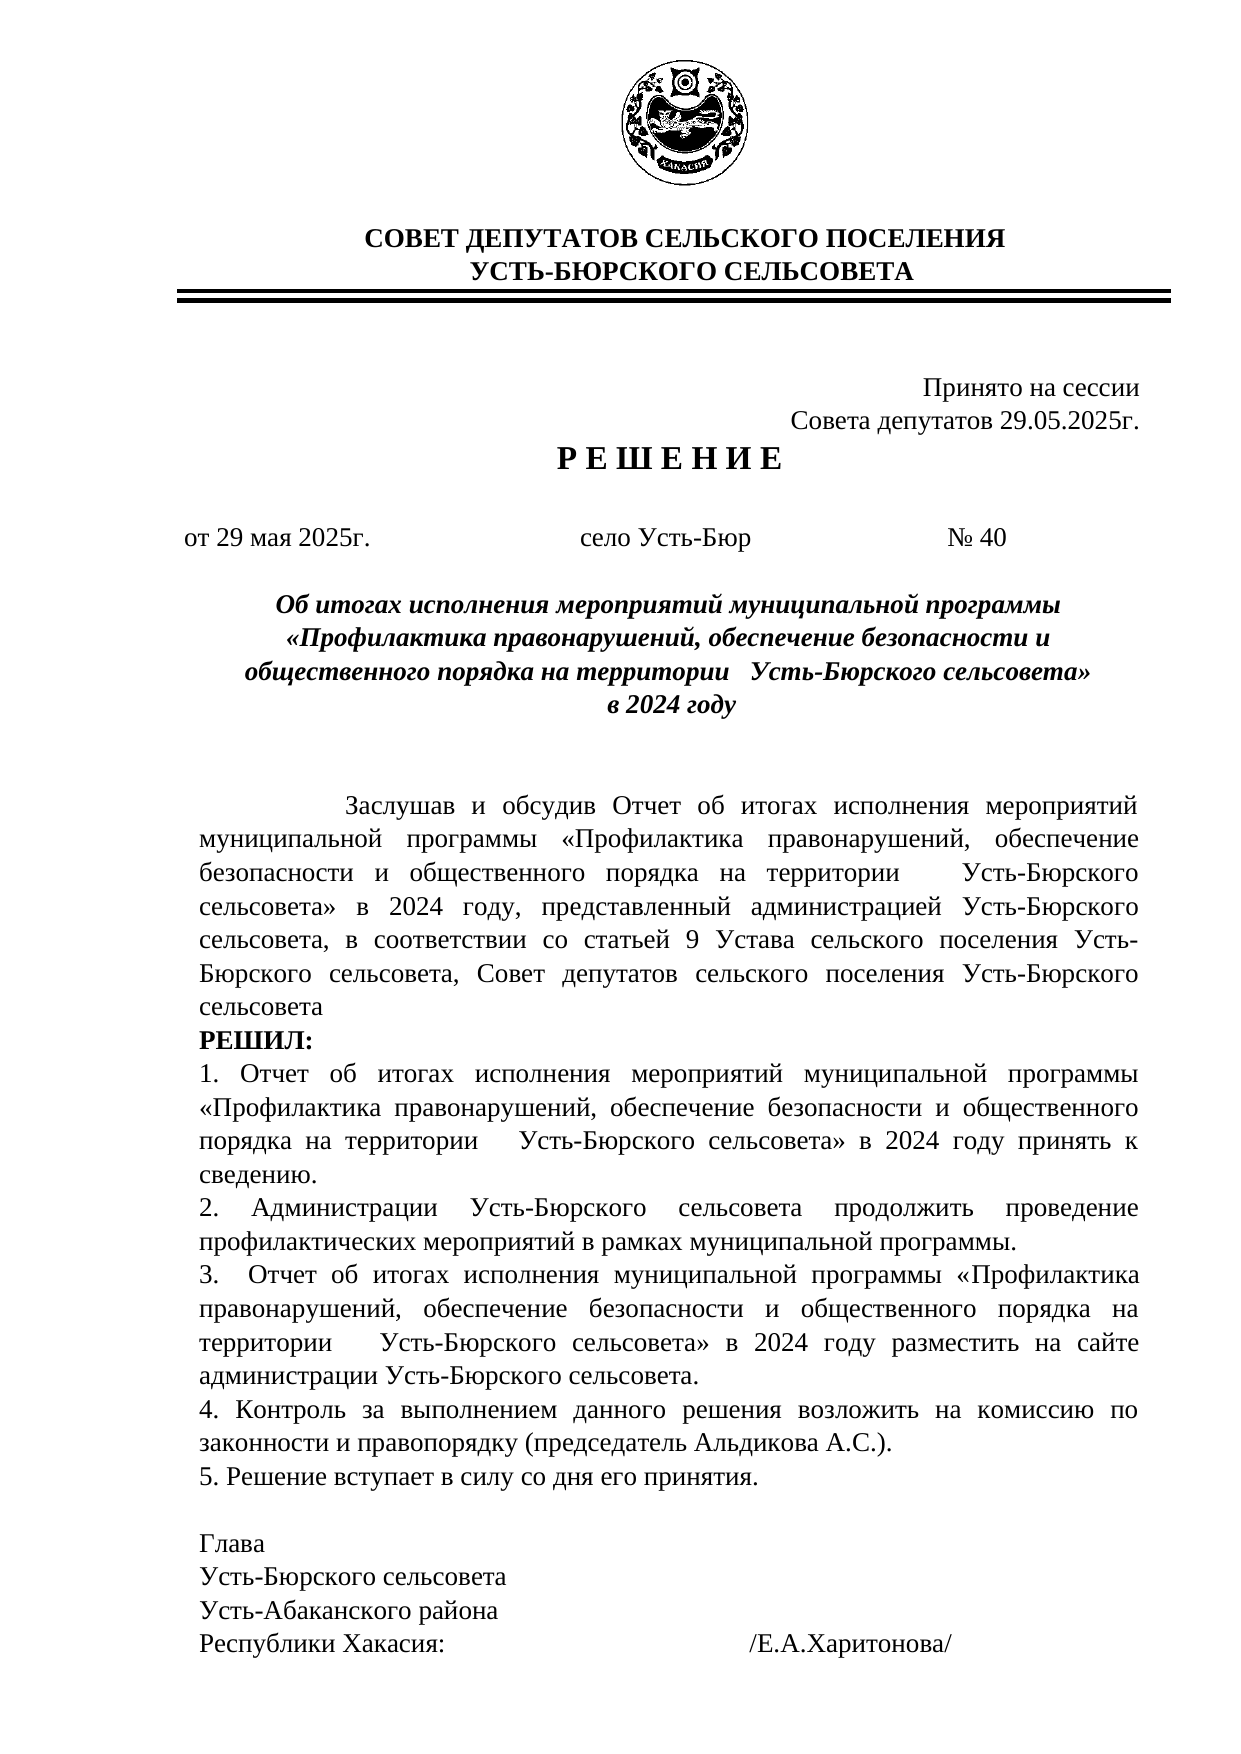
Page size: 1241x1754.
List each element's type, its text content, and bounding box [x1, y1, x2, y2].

text 2. Администрации Усть-Бюрского сельсовета продолжить проведение профилактических мероприятий в рамках муниципальной программы. [199, 1192, 1140, 1256]
text Заслушав и обсудив Отчет об итогах исполнения мероприятий муниципальной программы «Профилактика правонарушений, обеспечение безопасности и общественного порядка на территории Усть-Бюрского сельсовета» в 2024 году, представленный администрацией Усть-Бюрского сельсовета, в соответствии со статьей 9 Устава сельского поселения Усть-Бюрского сельсовета, Совет депутатов сельского поселения Усть-Бюрского сельсовета [199, 789, 1140, 1021]
table_header [177, 59, 1171, 222]
text Принято на сессии [199, 371, 1140, 402]
text Совета депутатов 29.05.2025г. [199, 404, 1140, 436]
text РЕШИЛ: [199, 1024, 1140, 1055]
table_cell СОВЕТ ДЕПУТАТОВ СЕЛЬСКОГО ПОСЕЛЕНИЯ УСТЬ-БЮРСКОГО СЕЛЬСОВЕТА [177, 222, 1171, 289]
text 1. Отчет об итогах исполнения мероприятий муниципальной программы «Профилактика правонарушений, обеспечение безопасности и общественного порядка на территории Усть-Бюрского сельсовета» в 2024 году принять к сведению. [199, 1057, 1140, 1189]
text 5. Решение вступает в силу со дня его принятия. [199, 1460, 1140, 1491]
text от 29 мая 2025г. село Усть-Бюр № 40 [177, 521, 1140, 552]
text Об итогах исполнения мероприятий муниципальной программы «Профилактика правонарушений, обеспечение безопасности и общественного порядка на территории Усть-Бюрского сельсовета» [199, 588, 1140, 686]
picture [621, 59, 749, 186]
text Р Е Ш Е Н И Е [199, 438, 1140, 476]
text 3. Отчет об итогах исполнения муниципальной программы «Профилактика правонарушений, обеспечение безопасности и общественного порядка на территории Усть-Бюрского сельсовета» в 2024 году разместить на сайте администрации Усть-Бюрского сельсовета. [199, 1259, 1140, 1390]
text 4. Контроль за выполнением данного решения возложить на комиссию по законности и правопорядку (председатель Альдикова А.С.). [199, 1393, 1140, 1457]
text Республики Хакасия: /Е.А.Харитонова/ [199, 1628, 1140, 1659]
text Усть-Абаканского района [199, 1594, 1140, 1625]
text Глава [199, 1527, 1140, 1558]
text Усть-Бюрского сельсовета [199, 1561, 1140, 1592]
text в 2024 году [199, 688, 1140, 719]
